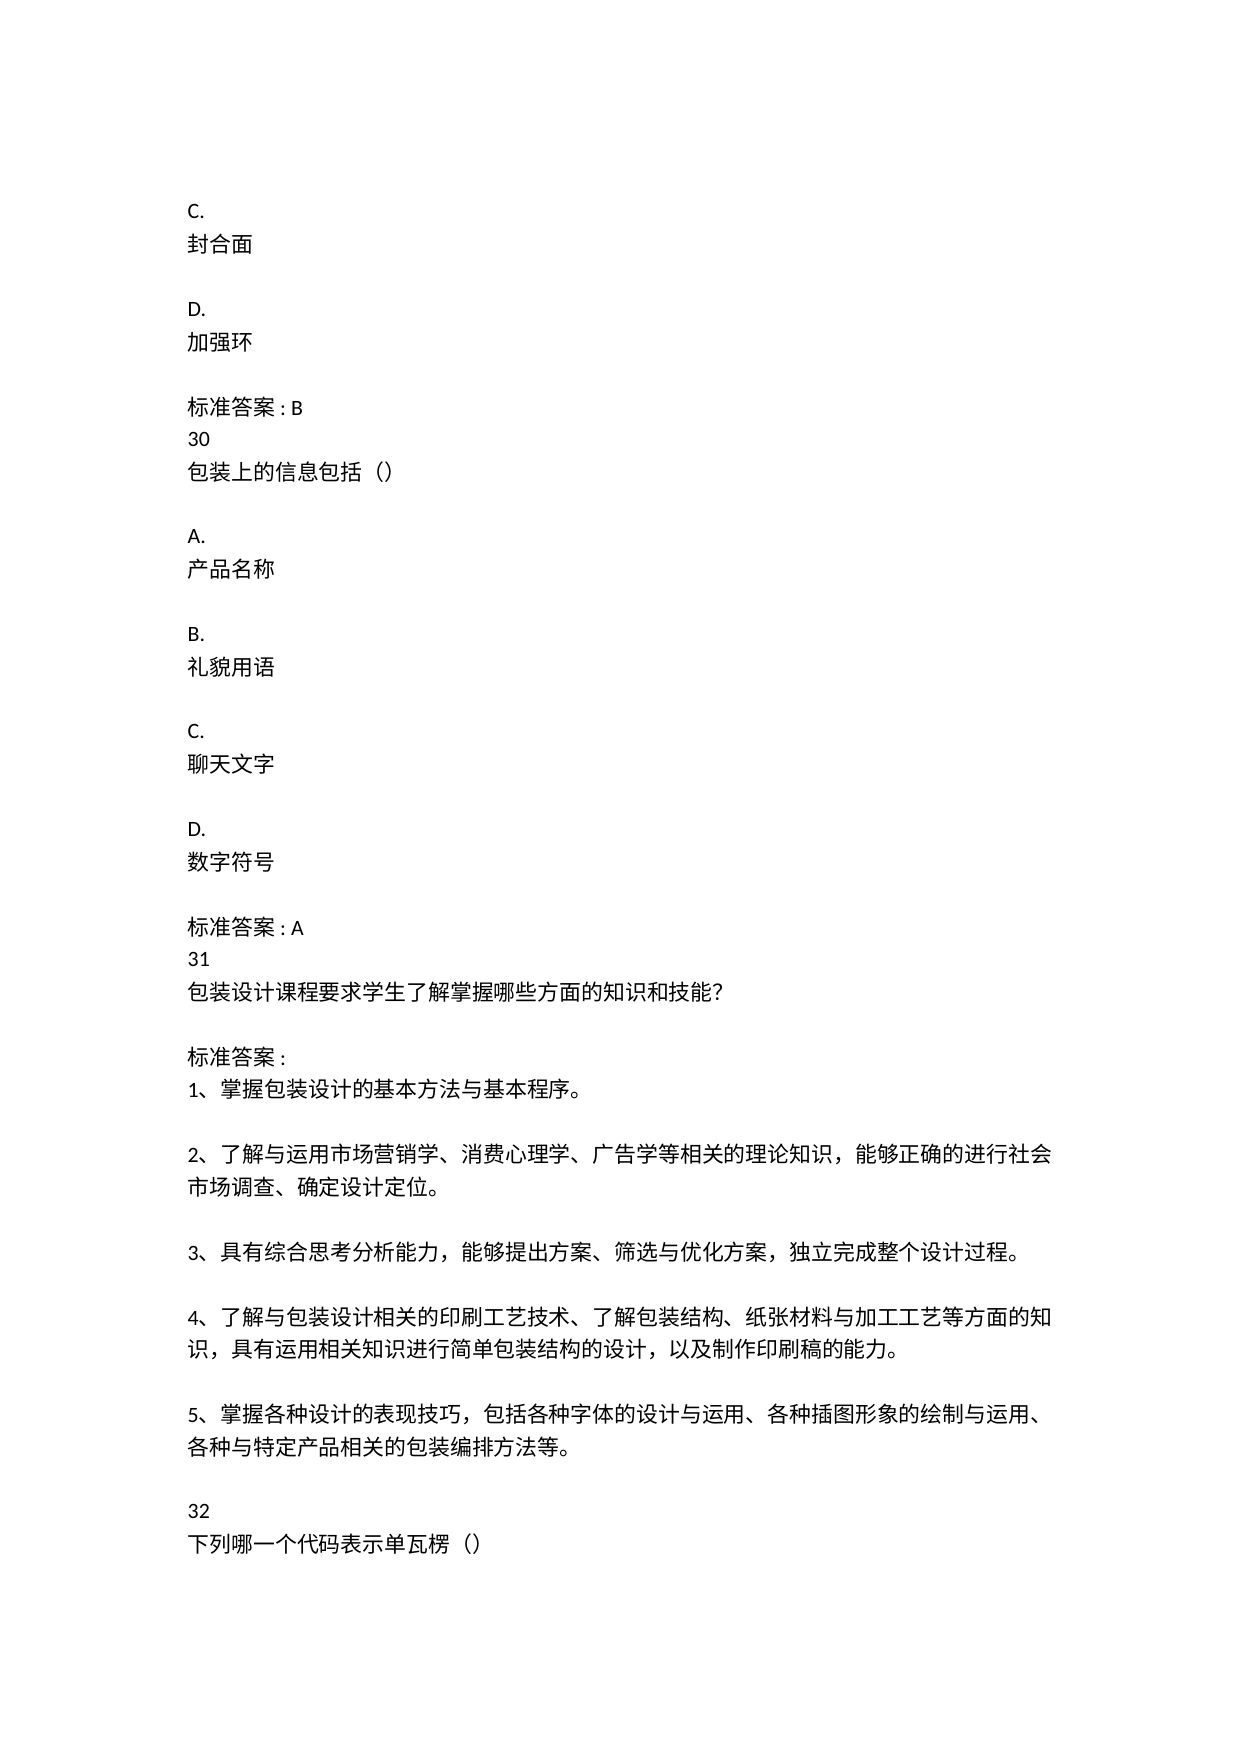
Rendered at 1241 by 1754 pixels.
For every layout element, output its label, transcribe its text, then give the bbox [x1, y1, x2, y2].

text 5、掌握各种设计的表现技巧，包括各种字体的设计与运用、各种插图形象的绘制与运用、各种与特定产品相关的包装编排方法等。 [187, 1397, 1053, 1462]
text 标准答案 : B [187, 389, 1053, 422]
text 4、了解与包装设计相关的印刷工艺技术、了解包装结构、纸张材料与加工工艺等方面的知识，具有运用相关知识进行简单包装结构的设计，以及制作印刷稿的能力。 [187, 1299, 1053, 1364]
text 标准答案 : [187, 1039, 1053, 1072]
text 31 [187, 942, 1053, 974]
text 产品名称 [187, 552, 1053, 584]
text 30 [187, 422, 1053, 454]
text 1、掌握包装设计的基本方法与基本程序。 [187, 1072, 1053, 1104]
text 标准答案 : A [187, 909, 1053, 942]
text D. [187, 812, 1053, 844]
text 2、了解与运用市场营销学、消费心理学、广告学等相关的理论知识，能够正确的进行社会市场调查、确定设计定位。 [187, 1137, 1053, 1202]
text C. [187, 194, 1053, 227]
text 包装设计课程要求学生了解掌握哪些方面的知识和技能？ [187, 974, 1053, 1007]
text 数字符号 [187, 844, 1053, 877]
text 包装上的信息包括（） [187, 454, 1053, 487]
text D. [187, 292, 1053, 324]
text C. [187, 714, 1053, 747]
text 封合面 [187, 227, 1053, 259]
text 加强环 [187, 324, 1053, 357]
text A. [187, 519, 1053, 552]
text 32 [187, 1494, 1053, 1527]
text 礼貌用语 [187, 649, 1053, 682]
text 3、具有综合思考分析能力，能够提出方案、筛选与优化方案，独立完成整个设计过程。 [187, 1234, 1053, 1267]
text 聊天文字 [187, 747, 1053, 779]
text 下列哪一个代码表示单瓦楞（） [187, 1527, 1053, 1559]
text B. [187, 617, 1053, 649]
